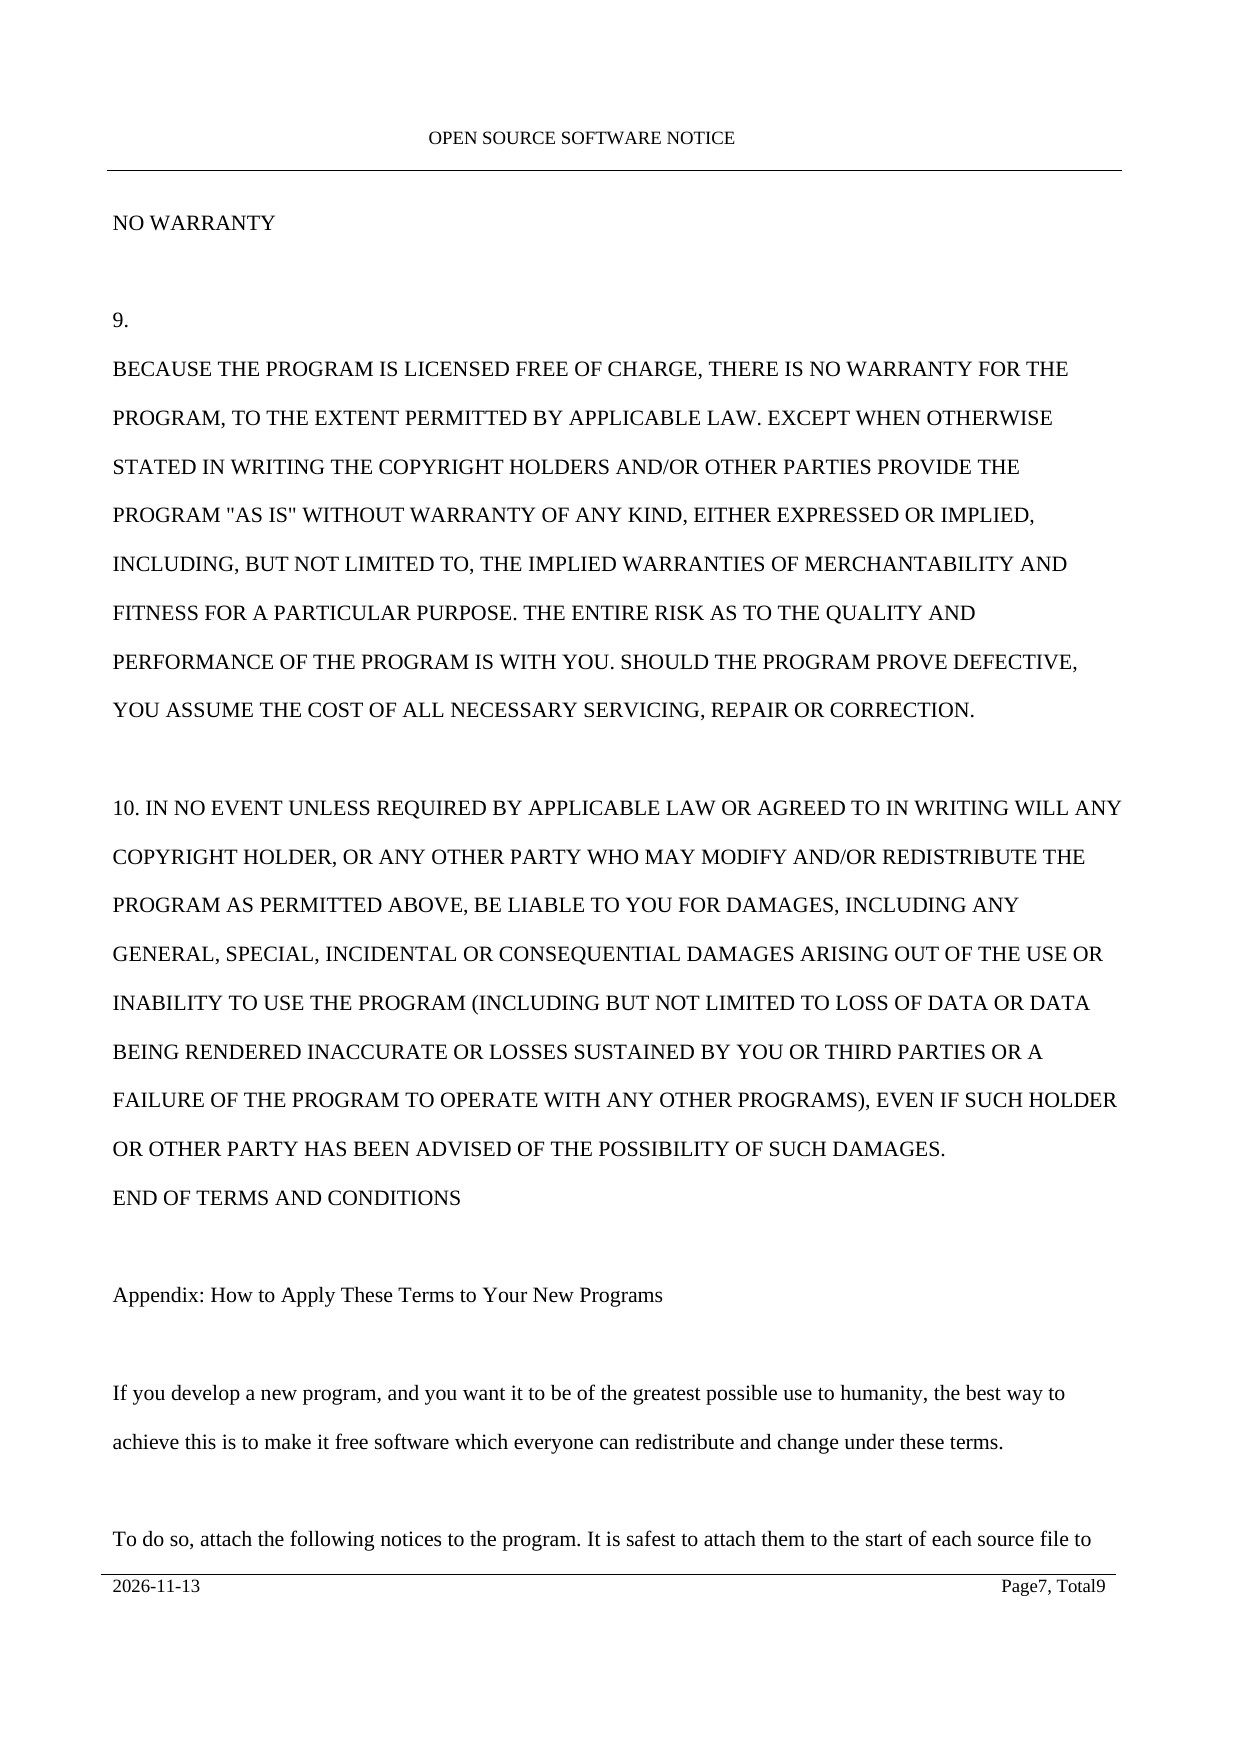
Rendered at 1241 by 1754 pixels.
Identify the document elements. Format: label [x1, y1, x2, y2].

text [112, 206, 1128, 1555]
